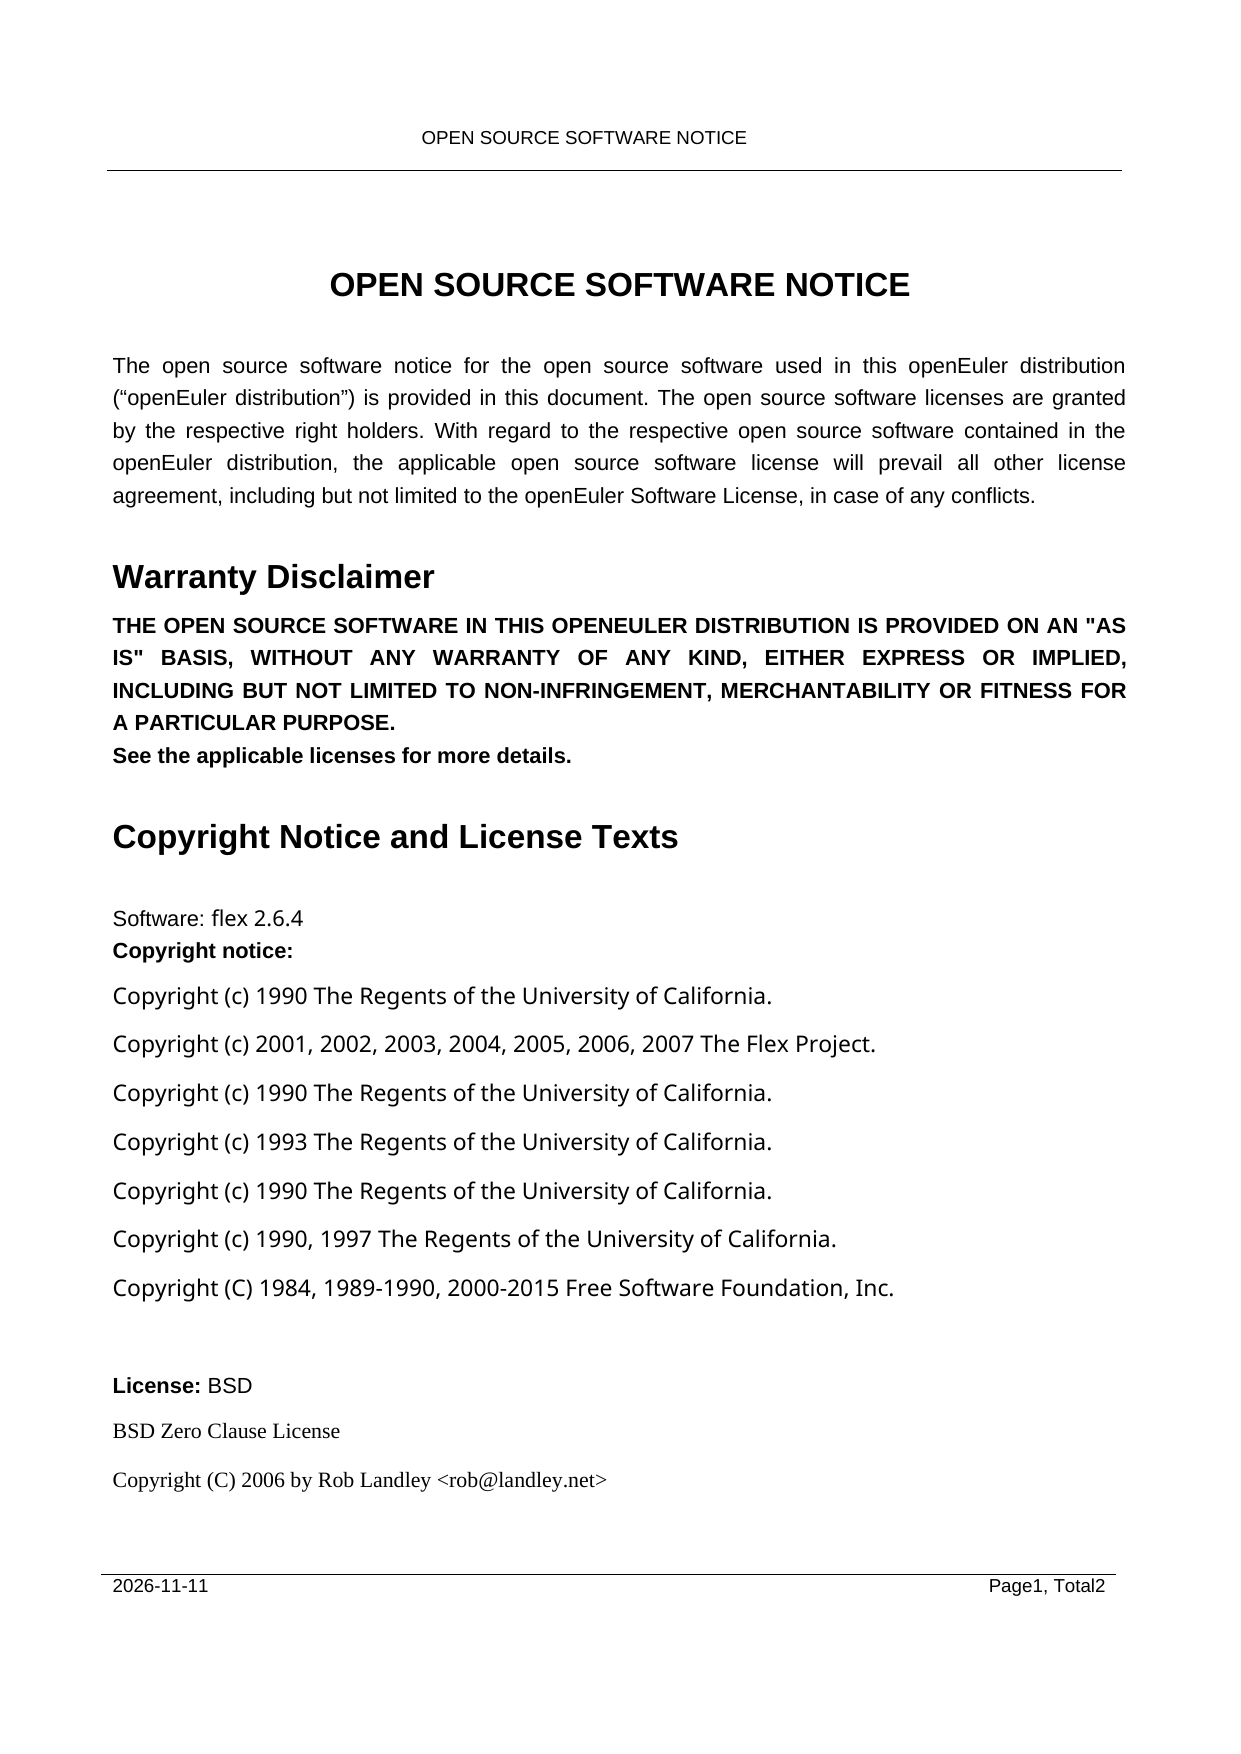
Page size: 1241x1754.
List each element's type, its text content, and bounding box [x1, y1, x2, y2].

text The open source software notice for the open source software used in this openEuler distribution (“openEuler distribution”) is provided in this document. The open source software licenses are granted by the respective right holders. With regard to the respective open source software contained in the openEuler distribution, the applicable open source software license will prevail all other license agreement, including but not limited to the openEuler Software License, in case of any conflicts. [112, 349, 1128, 511]
text Copyright notice: [112, 934, 1128, 966]
text Copyright (c) 1990 The Regents of the University of California. Copyright (c) 2001, 2002, 2003, 2004, 2005, 2006, 2007 The Flex Project. Copyright (c) 1990 The Regents of the University of California. Copyright (c) 1993 The Regents of the University of California. Copyright (c) 1990 The Regents of the University of California. Copyright (c) 1990, 1997 The Regents of the University of California. Copyright (C) 1984, 1989-1990, 2000-2015 Free Software Foundation, Inc. [112, 979, 1128, 1353]
text OPEN SOURCE SOFTWARE NOTICE [112, 251, 1128, 316]
text THE OPEN SOURCE SOFTWARE IN THIS OPENEULER DISTRIBUTION IS PROVIDED ON AN "AS IS" BASIS, WITHOUT ANY WARRANTY OF ANY KIND, EITHER EXPRESS OR IMPLIED, INCLUDING BUT NOT LIMITED TO NON-INFRINGEMENT, MERCHANTABILITY OR FITNESS FOR A PARTICULAR PURPOSE. See the applicable licenses for more details. [112, 609, 1128, 771]
text Software: flex 2.6.4 [112, 901, 1128, 934]
text License: BSD [112, 1369, 1128, 1402]
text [112, 1414, 1128, 1495]
text Warranty Disclaimer [112, 544, 1128, 609]
text Copyright Notice and License Texts [112, 804, 1128, 869]
